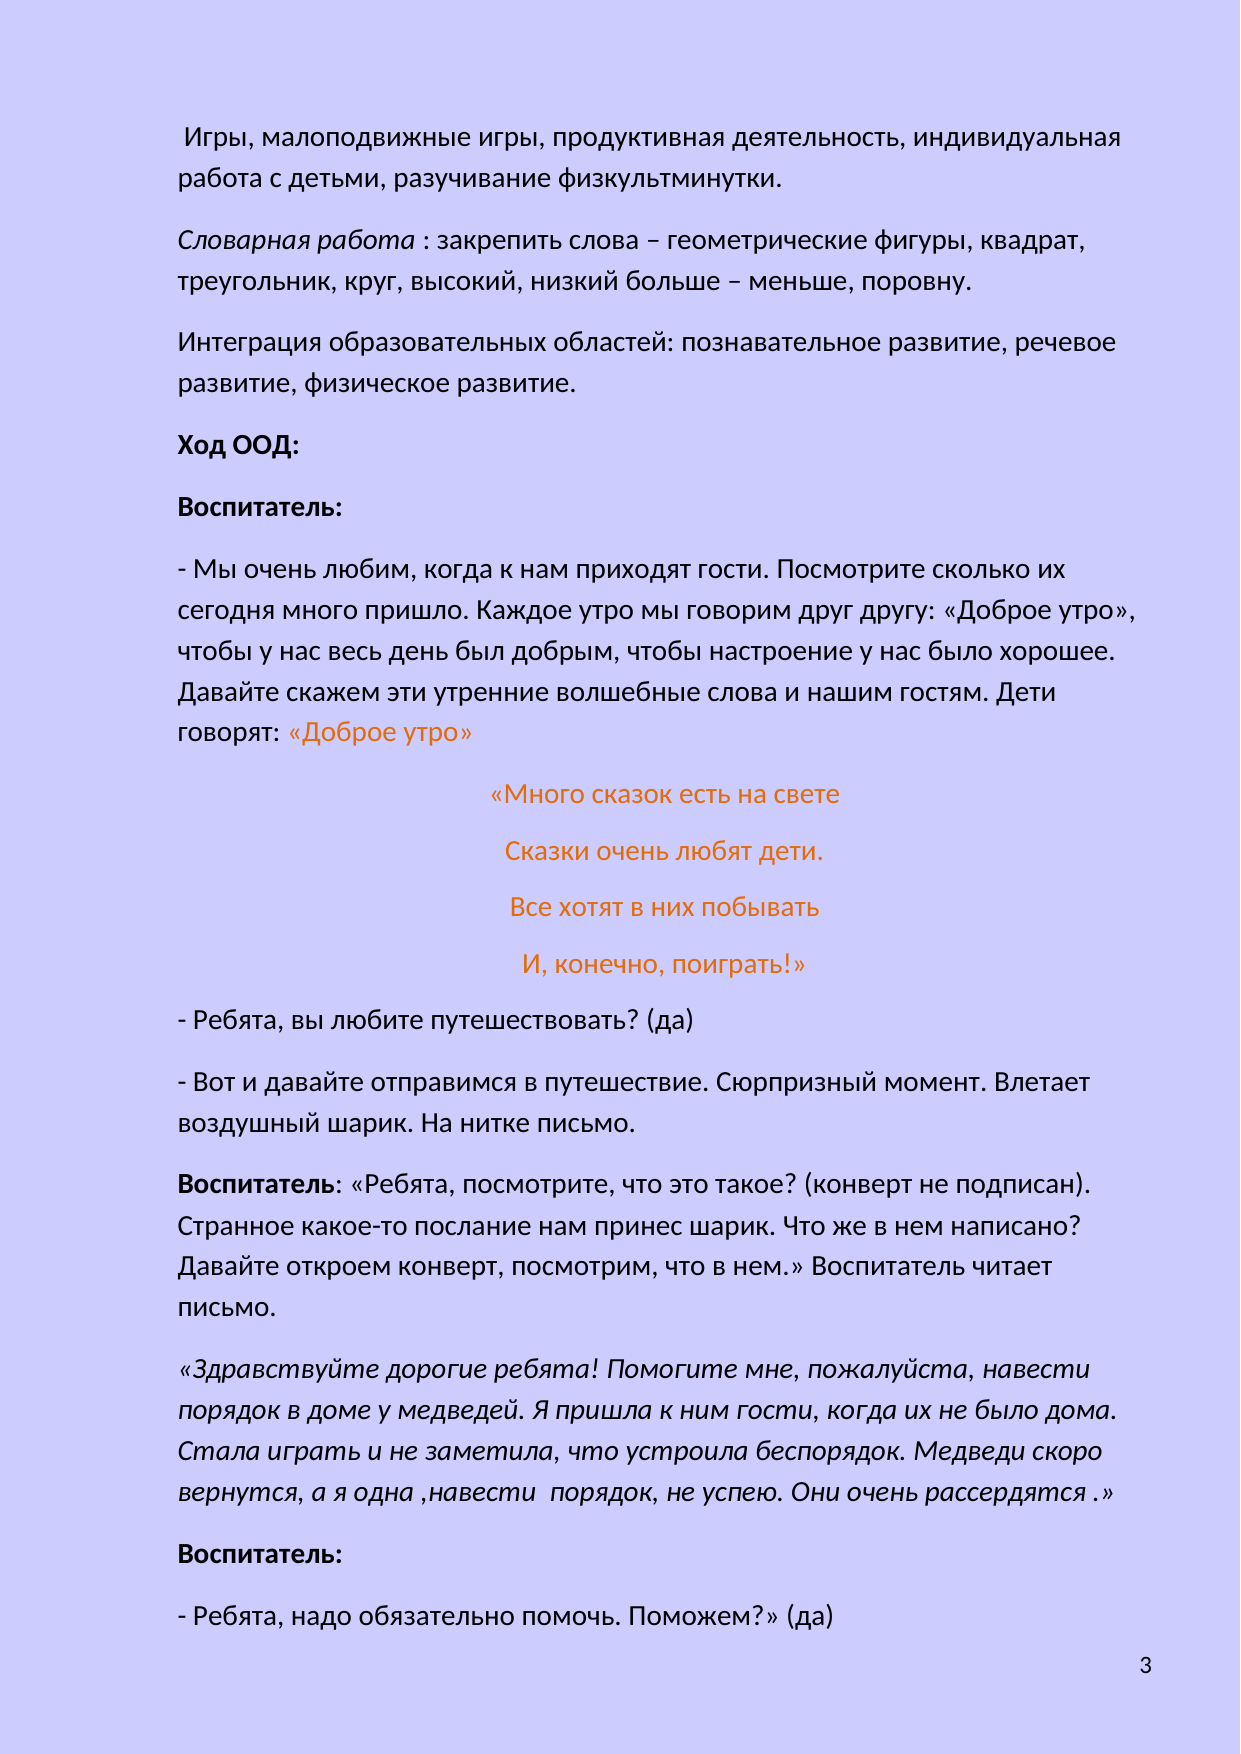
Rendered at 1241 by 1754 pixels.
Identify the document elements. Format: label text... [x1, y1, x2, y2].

text И, конечно, поиграть!» [177, 945, 1152, 980]
text Воспитатель: «Ребята, посмотрите, что это такое? (конверт не подписан). Странное какое-то послание нам принес шарик. Что же в нем написано? Давайте откроем конверт, посмотрим, что в нем.» Воспитатель читает письмо. [177, 1166, 1152, 1324]
text Словарная работа : закрепить слова – геометрические фигуры, квадрат, треугольник, круг, высокий, низкий больше – меньше, поровну. [177, 221, 1152, 297]
text Воспитатель: [177, 488, 1152, 524]
text «Много сказок есть на свете [177, 775, 1152, 811]
text Ход ООД: [177, 426, 1152, 462]
text Сказки очень любят дети. [177, 832, 1152, 867]
text Воспитатель: [177, 1535, 1152, 1570]
text - Ребята, надо обязательно помочь. Поможем?» (да) [177, 1597, 1152, 1632]
text Интеграция образовательных областей: познавательное развитие, речевое развитие, физическое развитие. [177, 323, 1152, 400]
text «Здравствуйте дорогие ребята! Помогите мне, пожалуйста, навести порядок в доме у медведей. Я пришла к ним гости, когда их не было дома. Стала играть и не заметила, что устроила беспорядок. Медведи скоро вернутся, а я одна ,навести порядок, не успею. Они очень рассердятся .» [177, 1350, 1152, 1509]
text Игры, малоподвижные игры, продуктивная деятельность, индивидуальная работа с детьми, разучивание физкультминутки. [177, 118, 1152, 195]
text Все хотят в них побывать [177, 888, 1152, 924]
text - Вот и давайте отправимся в путешествие. Сюрпризный момент. Влетает воздушный шарик. На нитке письмо. [177, 1063, 1152, 1139]
text - Мы очень любим, когда к нам приходят гости. Посмотрите сколько их сегодня много пришло. Каждое утро мы говорим друг другу: «Доброе утро», чтобы у нас весь день был добрым, чтобы настроение у нас было хорошее. Давайте скажем эти утренние волшебные слова и нашим гостям. Дети говорят: «Доброе утро» [177, 550, 1152, 749]
text - Ребята, вы любите путешествовать? (да) [177, 1001, 1152, 1037]
